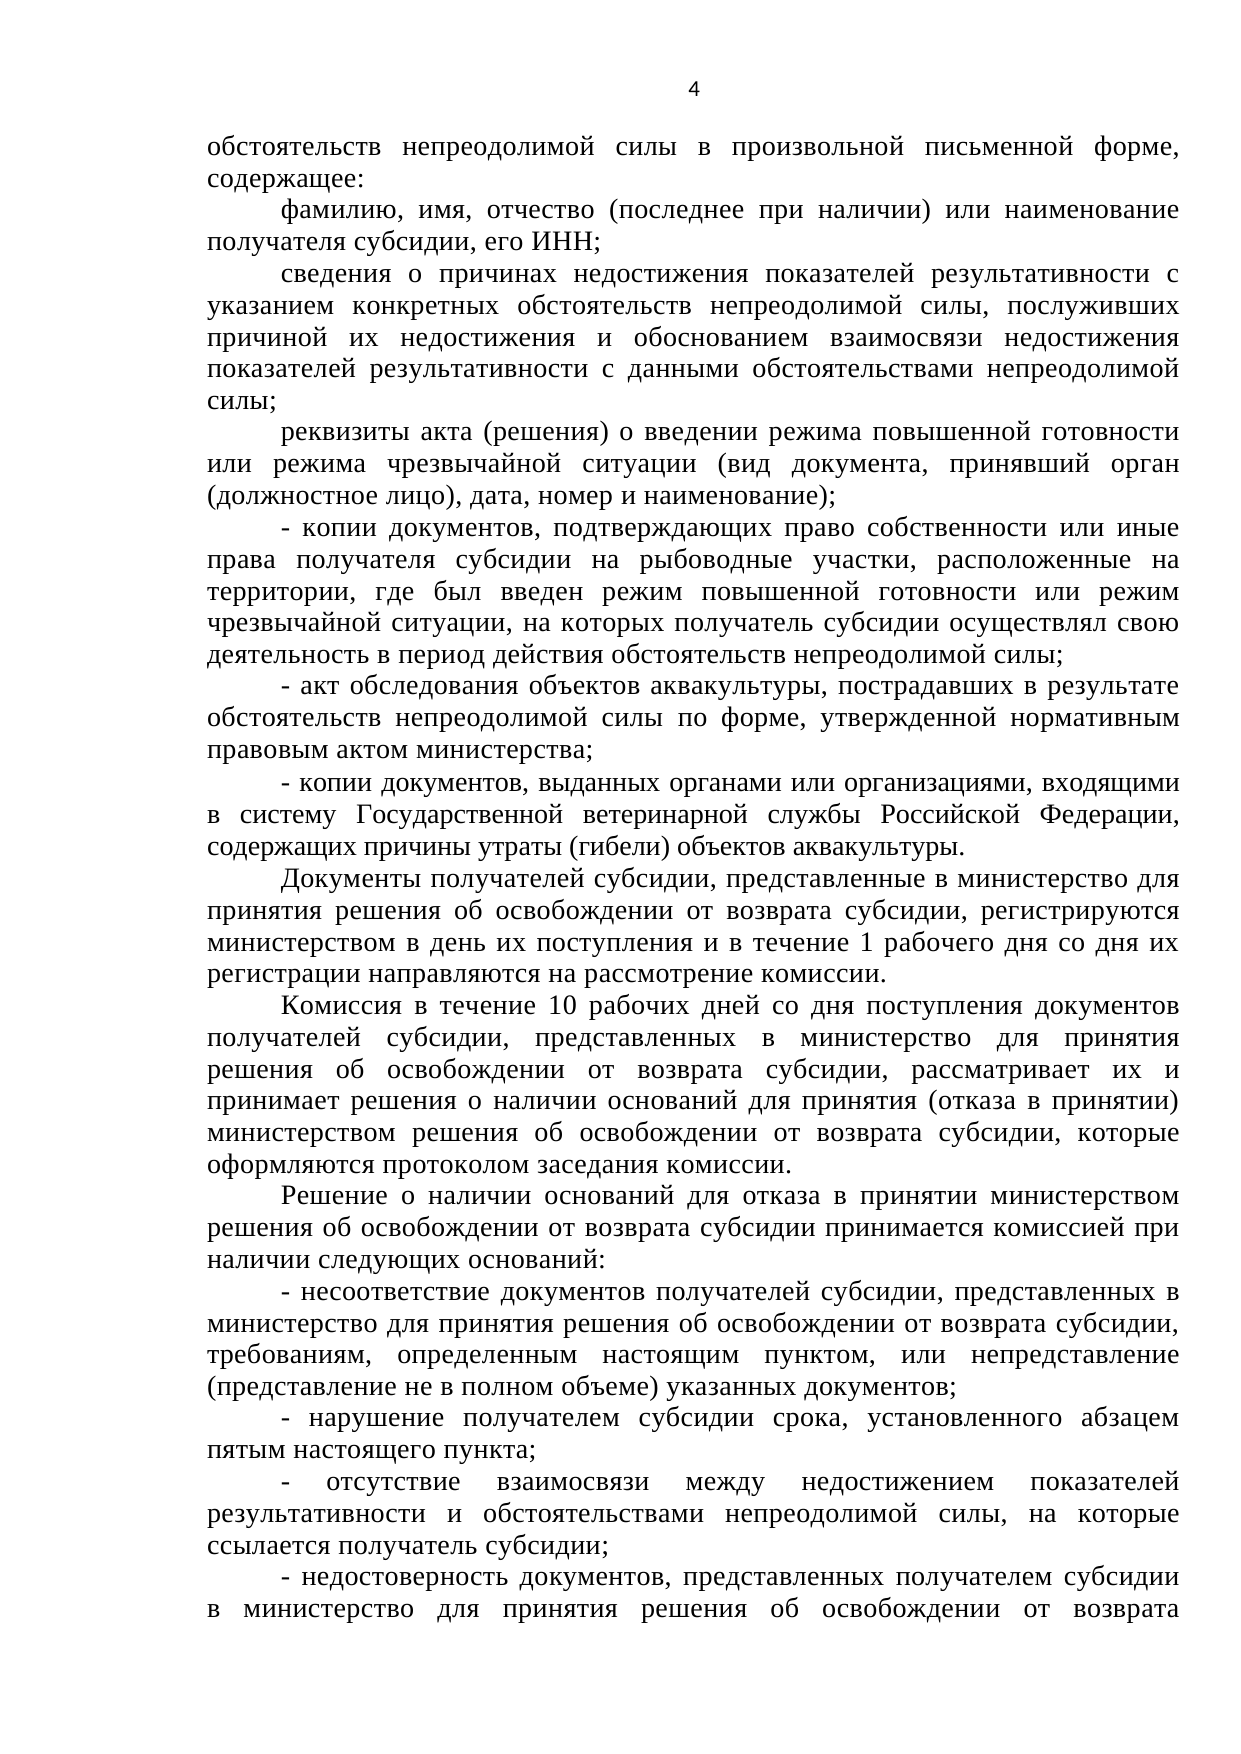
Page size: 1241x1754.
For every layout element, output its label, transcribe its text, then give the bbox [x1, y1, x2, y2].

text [207, 1560, 1181, 1624]
text - копии документов, выданных органами или организациями, входящими в систему Государственной ветеринарной службы Российской Федерации, содержащих причины утраты (гибели) объектов аквакультуры. [207, 765, 1181, 862]
text - акт обследования объектов аквакультуры, пострадавших в результате обстоятельств непреодолимой силы по форме, утвержденной нормативным правовым актом министерства; [207, 669, 1181, 765]
text фамилию, имя, отчество (последнее при наличии) или наименование получателя субсидии, его ИНН; [207, 193, 1181, 257]
text Комиссия в течение 10 рабочих дней со дня поступления документов получателей субсидии, представленных в министерство для принятия решения об освобождении от возврата субсидии, рассматривает их и принимает решения о наличии оснований для принятия (отказа в принятии) министерством решения об освобождении от возврата субсидии, которые оформляются протоколом заседания комиссии. [207, 989, 1181, 1179]
text - отсутствие взаимосвязи между недостижением показателей результативности и обстоятельствами непреодолимой силы, на которые ссылается получатель субсидии; [207, 1465, 1181, 1560]
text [207, 130, 1181, 193]
text Решение о наличии оснований для отказа в принятии министерством решения об освобождении от возврата субсидии принимается комиссией при наличии следующих оснований: [207, 1179, 1181, 1274]
text реквизиты акта (решения) о введении режима повышенной готовности или режима чрезвычайной ситуации (вид документа, принявший орган (должностное лицо), дата, номер и наименование); [207, 416, 1181, 511]
text - несоответствие документов получателей субсидии, представленных в министерство для принятия решения об освобождении от возврата субсидии, требованиям, определенным настоящим пунктом, или непредставление (представление не в полном объеме) указанных документов; [207, 1274, 1181, 1402]
text сведения о причинах недостижения показателей результативности с указанием конкретных обстоятельств непреодолимой силы, послуживших причиной их недостижения и обоснованием взаимосвязи недостижения показателей результативности с данными обстоятельствами непреодолимой силы; [207, 257, 1181, 416]
text - нарушение получателем субсидии срока, установленного абзацем пятым настоящего пункта; [207, 1402, 1181, 1465]
text - копии документов, подтверждающих право собственности или иные права получателя субсидии на рыбоводные участки, расположенные на территории, где был введен режим повышенной готовности или режим чрезвычайной ситуации, на которых получатель субсидии осуществлял свою деятельность в период действия обстоятельств непреодолимой силы; [207, 511, 1181, 669]
text Документы получателей субсидии, представленные в министерство для принятия решения об освобождении от возврата субсидии, регистрируются министерством в день их поступления и в течение 1 рабочего дня со дня их регистрации направляются на рассмотрение комиссии. [207, 862, 1181, 989]
